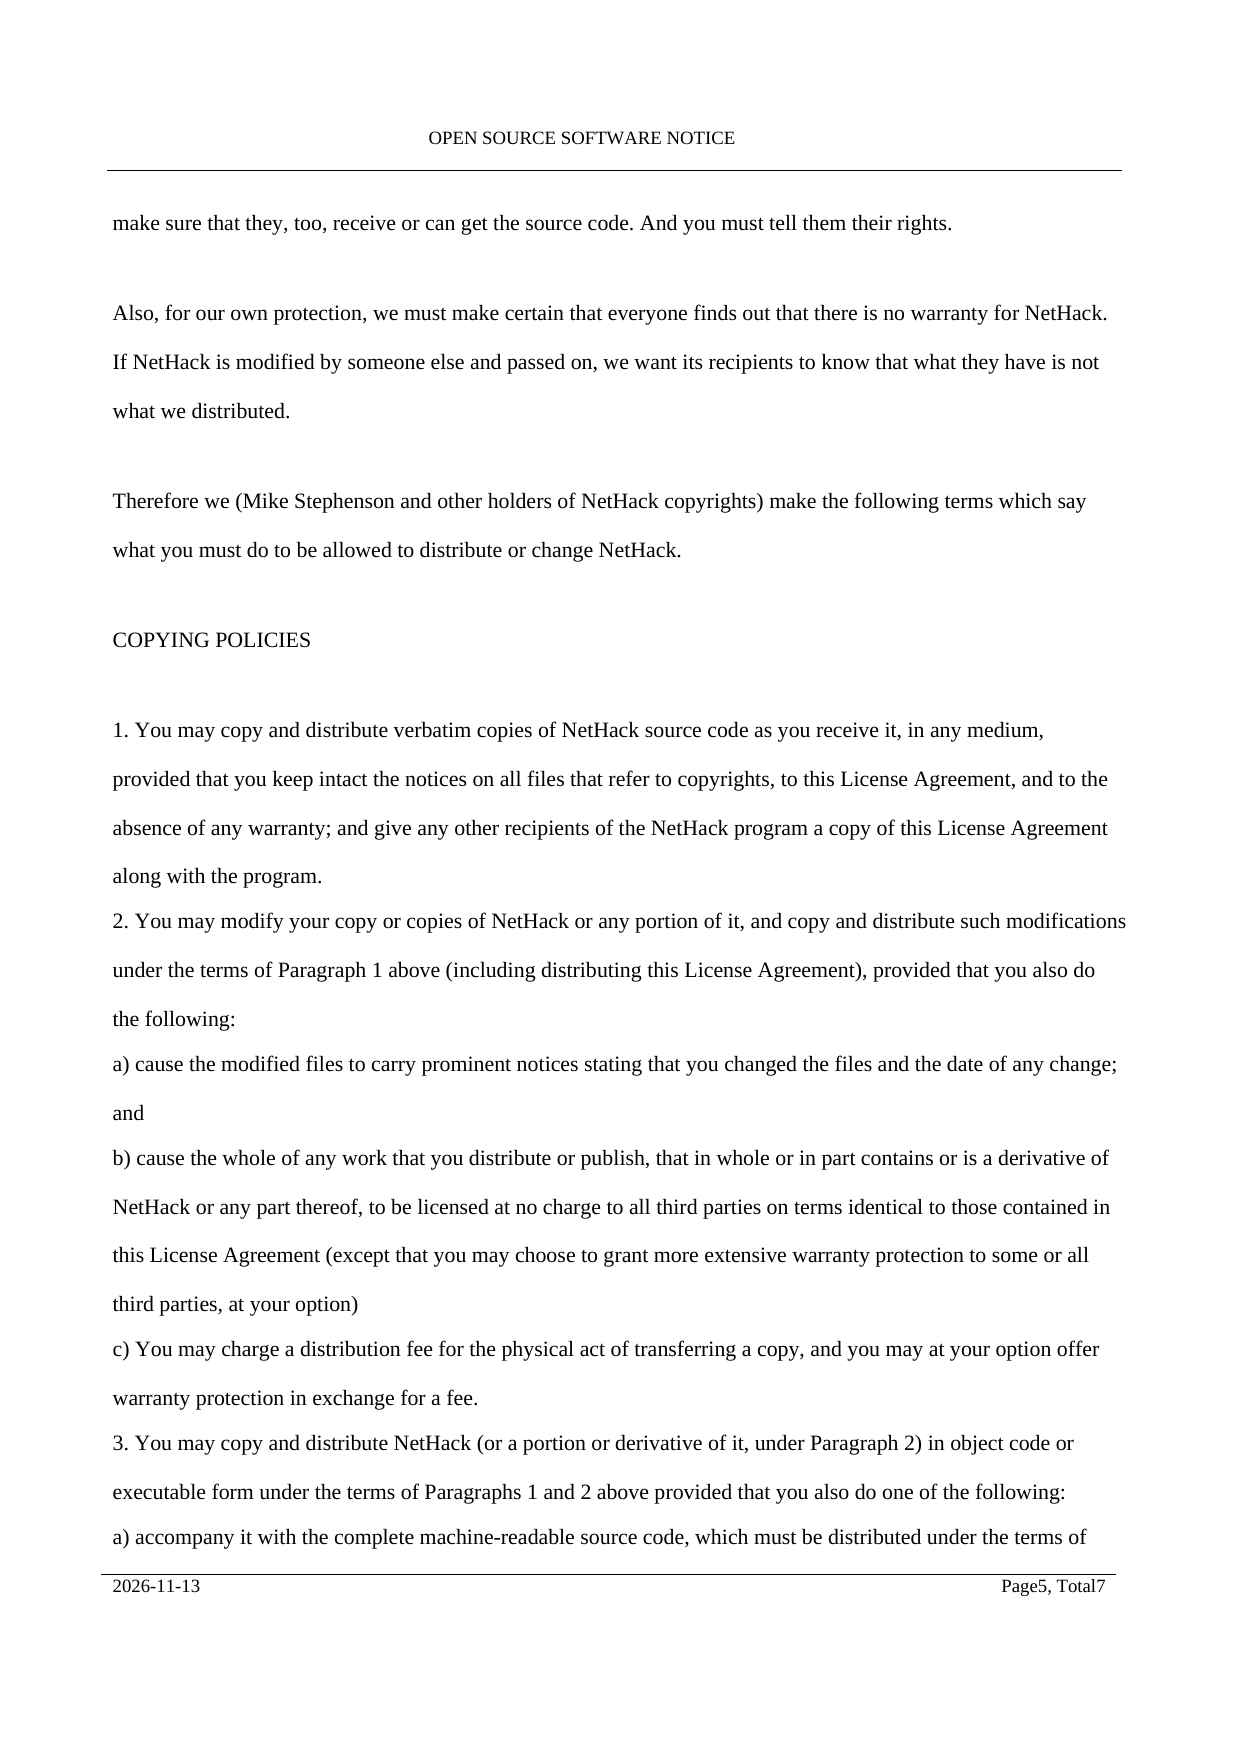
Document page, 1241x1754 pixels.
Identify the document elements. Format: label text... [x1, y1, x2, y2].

text COPYING POLICIES [112, 623, 1128, 656]
text 3. You may copy and distribute NetHack (or a portion or derivative of it, under Paragraph 2) in object code or executable form under the terms of Paragraphs 1 and 2 above provided that you also do one of the following: [112, 1426, 1128, 1508]
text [112, 206, 1128, 239]
text 1. You may copy and distribute verbatim copies of NetHack source code as you receive it, in any medium, provided that you keep intact the notices on all files that refer to copyrights, to this License Agreement, and to the absence of any warranty; and give any other recipients of the NetHack program a copy of this License Agreement along with the program. [112, 713, 1128, 892]
text Therefore we (Mike Stephenson and other holders of NetHack copyrights) make the following terms which say what you must do to be allowed to distribute or change NetHack. [112, 484, 1128, 566]
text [112, 1520, 1128, 1553]
text a) cause the modified files to carry prominent notices stating that you changed the files and the date of any change; and [112, 1047, 1128, 1129]
text c) You may charge a distribution fee for the physical act of transferring a copy, and you may at your option offer warranty protection in exchange for a fee. [112, 1333, 1128, 1414]
text b) cause the whole of any work that you distribute or publish, that in whole or in part contains or is a derivative of NetHack or any part thereof, to be licensed at no charge to all third parties on terms identical to those contained in this License Agreement (except that you may choose to grant more extensive warranty protection to some or all third parties, at your option) [112, 1141, 1128, 1320]
text 2. You may modify your copy or copies of NetHack or any portion of it, and copy and distribute such modifications under the terms of Paragraph 1 above (including distributing this License Agreement), provided that you also do the following: [112, 905, 1128, 1035]
text Also, for our own protection, we must make certain that everyone finds out that there is no warranty for NetHack. If NetHack is modified by someone else and passed on, we want its recipients to know that what they have is not what we distributed. [112, 297, 1128, 427]
